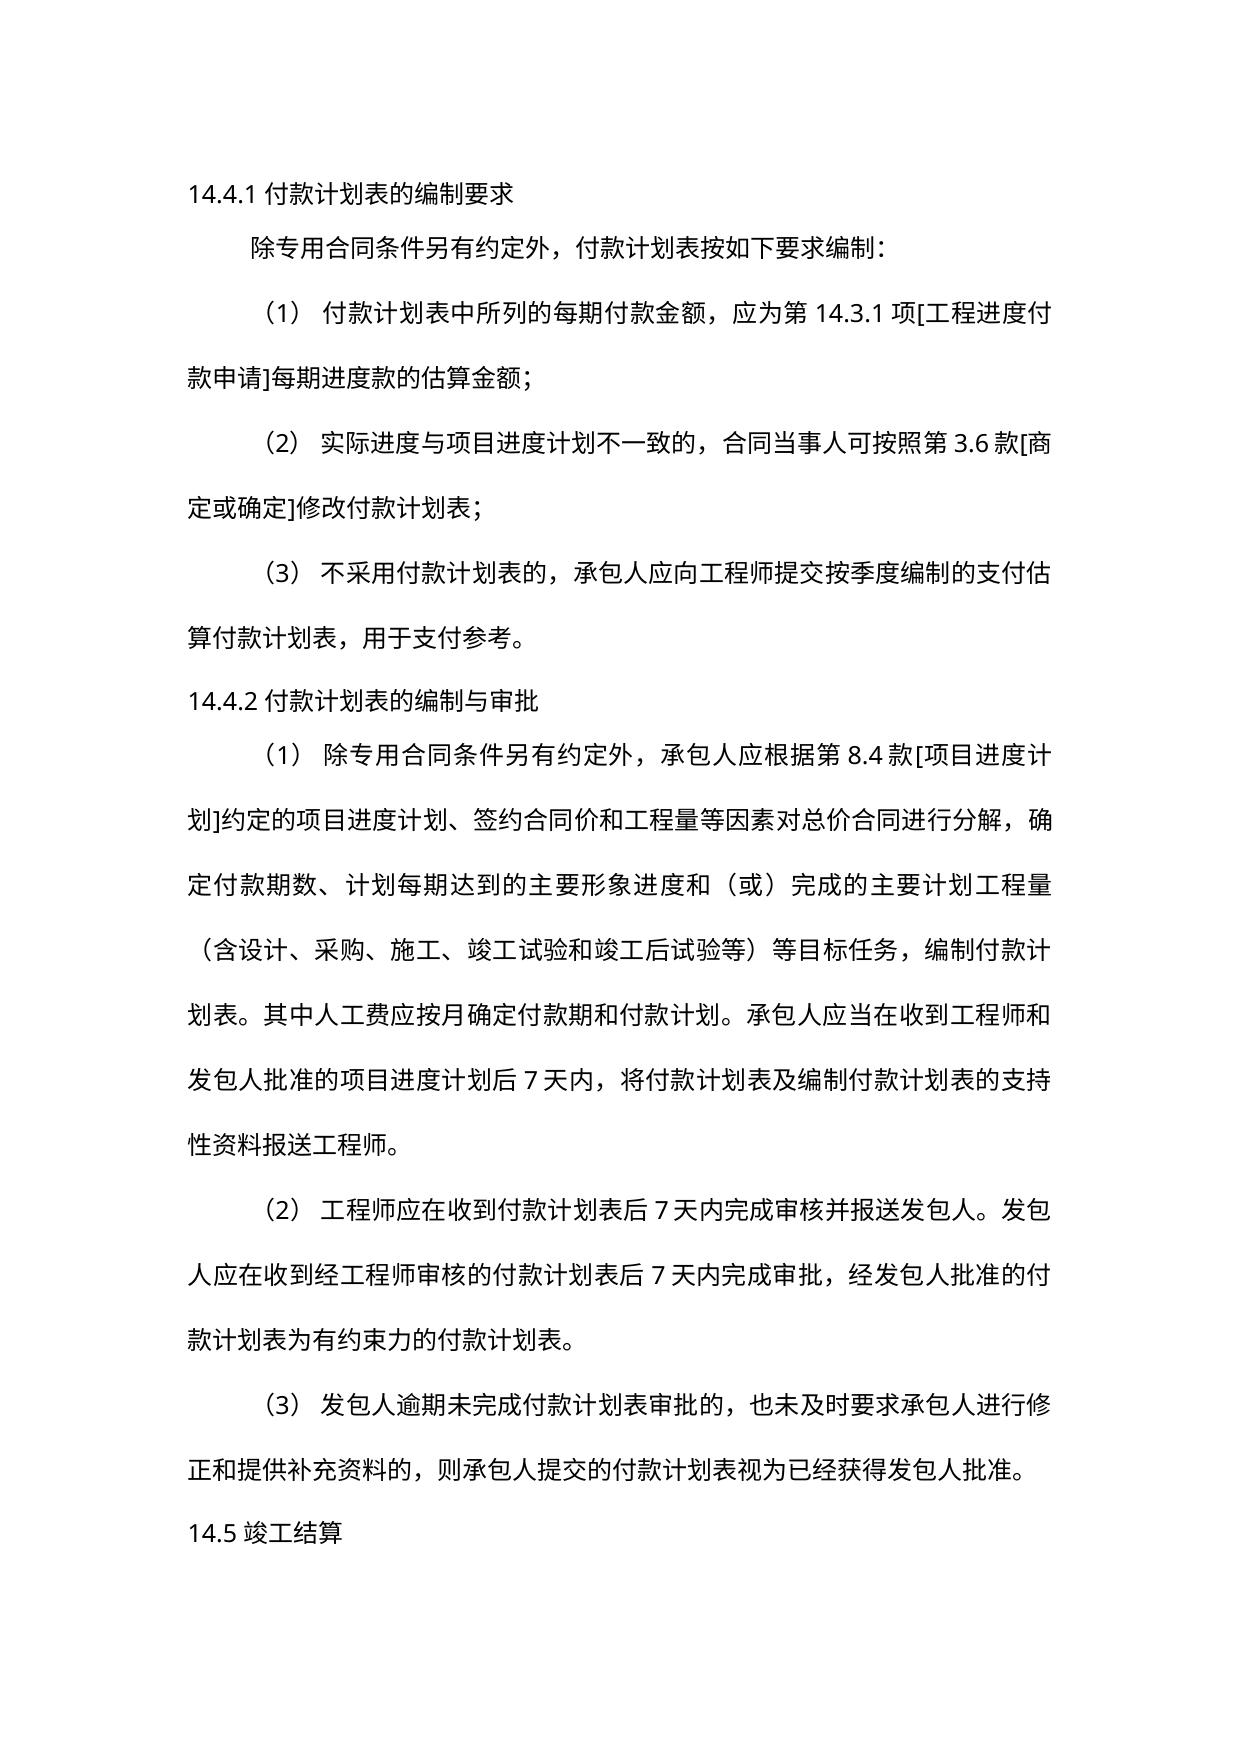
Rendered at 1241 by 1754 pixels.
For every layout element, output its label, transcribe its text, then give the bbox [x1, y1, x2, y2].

text （2） 工程师应在收到付款计划表后7天内完成审核并报送发包人。发包人应在收到经工程师审核的付款计划表后7天内完成审批，经发包人批准的付款计划表为有约束力的付款计划表。 [187, 1176, 1053, 1371]
text （1） 除专用合同条件另有约定外，承包人应根据第8.4款[项目进度计划]约定的项目进度计划、签约合同价和工程量等因素对总价合同进行分解，确定付款期数、计划每期达到的主要形象进度和（或）完成的主要计划工程量（含设计、采购、施工、竣工试验和竣工后试验等）等目标任务，编制付款计划表。其中人工费应按月确定付款期和付款计划。承包人应当在收到工程师和发包人批准的项目进度计划后7天内，将付款计划表及编制付款计划表的支持性资料报送工程师。 [187, 721, 1053, 1176]
text （2） 实际进度与项目进度计划不一致的，合同当事人可按照第3.6款[商定或确定]修改付款计划表； [187, 409, 1053, 539]
text （3） 不采用付款计划表的，承包人应向工程师提交按季度编制的支付估算付款计划表，用于支付参考。 [187, 539, 1053, 669]
text （1） 付款计划表中所列的每期付款金额，应为第14.3.1项[工程进度付款申请]每期进度款的估算金额； [187, 279, 1053, 409]
list 14.4.1 付款计划表的编制要求 [187, 162, 1053, 214]
list 14.4.2 付款计划表的编制与审批 [187, 669, 1053, 721]
text 除专用合同条件另有约定外，付款计划表按如下要求编制： [187, 214, 1053, 279]
text （3） 发包人逾期未完成付款计划表审批的，也未及时要求承包人进行修正和提供补充资料的，则承包人提交的付款计划表视为已经获得发包人批准。 [187, 1371, 1053, 1501]
list 14.5 竣工结算 [187, 1501, 1053, 1553]
